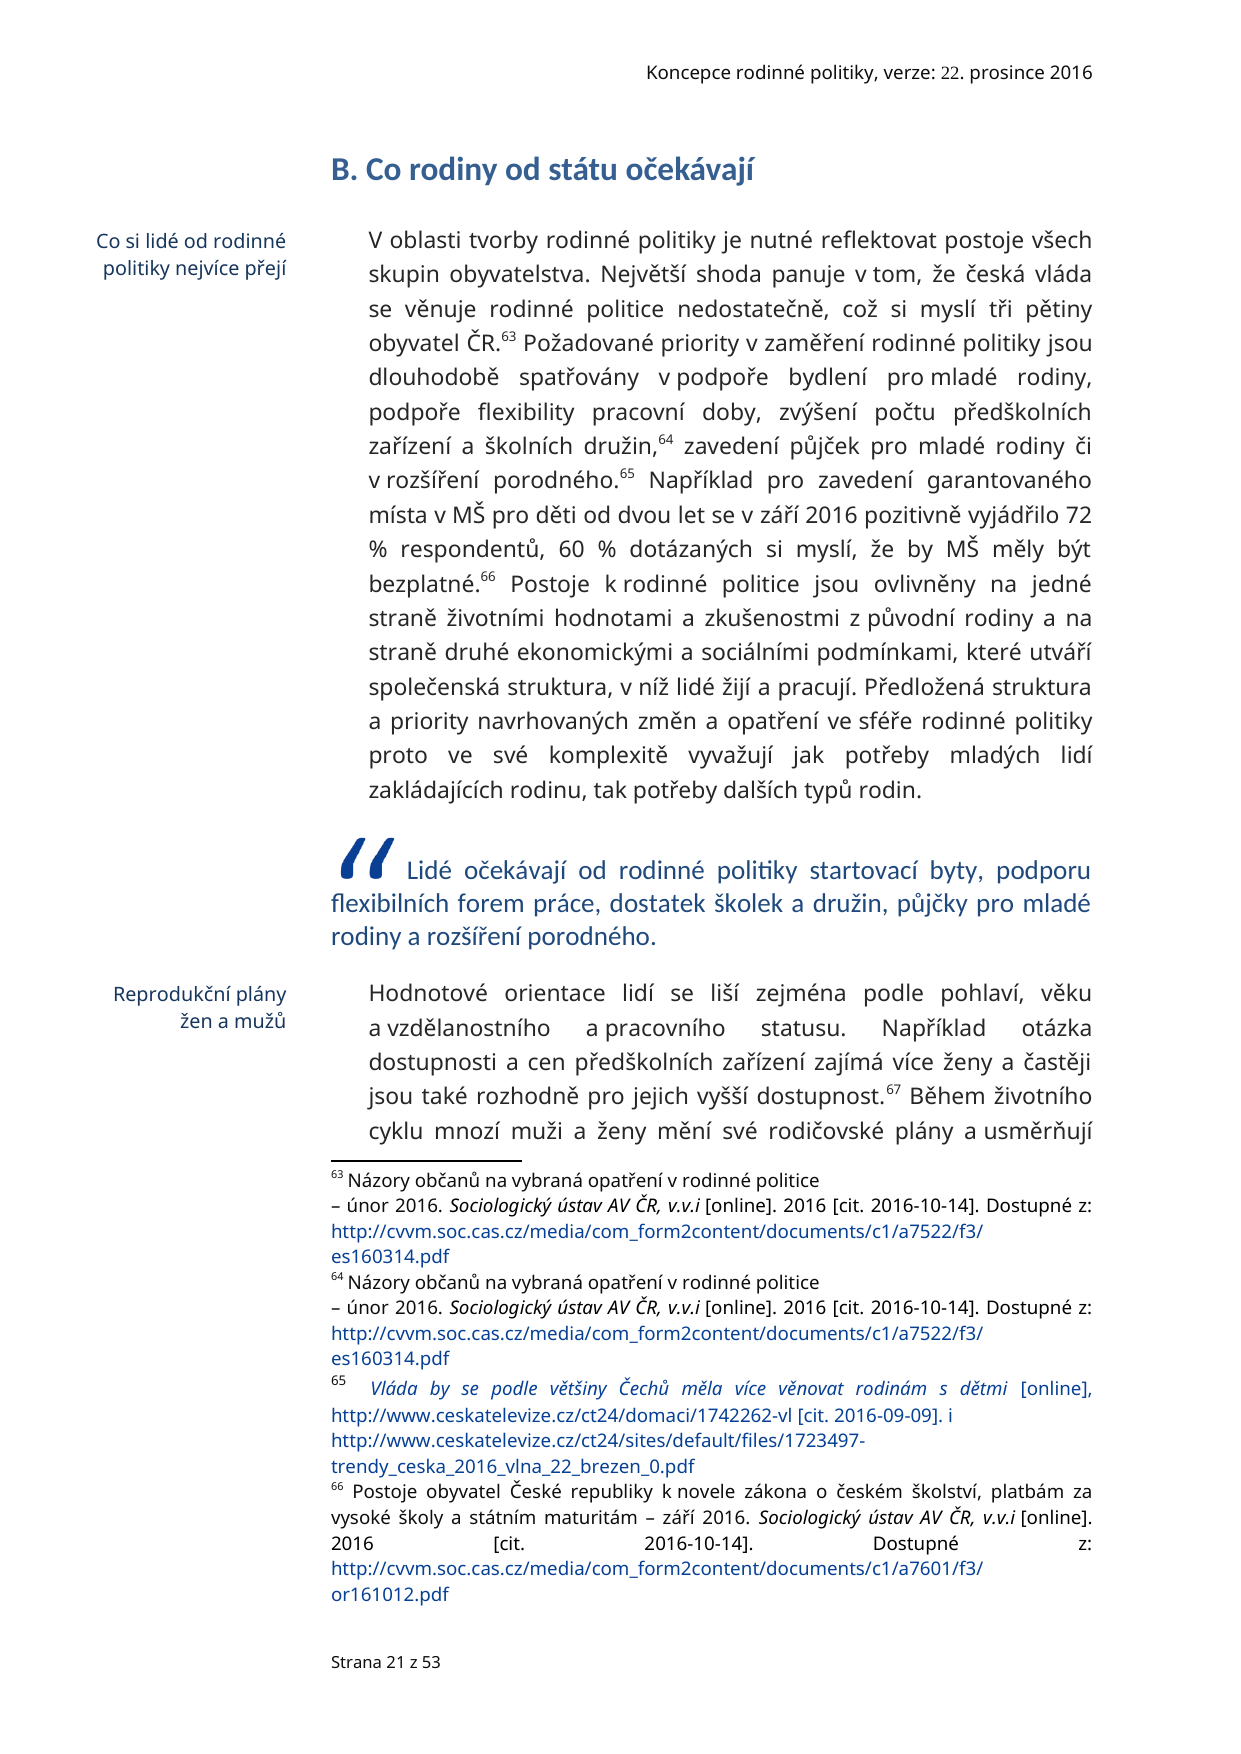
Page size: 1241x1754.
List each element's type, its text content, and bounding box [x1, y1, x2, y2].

list Hodnotové orientace lidí se liší zejména podle pohlaví, věku a vzdělanostního a pracovního statusu. Například otázka dostupnosti a cen předškolních zařízení zajímá více ženy a častěji jsou také rozhodně pro jejich vyšší dostupnost. Během životního cyklu mnozí muži a ženy mění své rodičovské plány a usměrňují jejich realizaci podle reálných podmínek a životních okolností. Průzkumy ukazují, že zde existuje nesoulad v postojích mezi mladými muži a ženami v otázce plánování rodiny. Rodičem se plánuje stát 57 % bezdětných mužů ve věku 25–29 let a 29 % mužů ještě neví, zda se chtějí stát rodiči, oproti 75 % stejně starých žen, které děti plánují, a jen 18 % je nerozhodnutých. [368, 977, 1092, 1146]
text Co si lidé od rodinné politiky nejvíce přejí [81, 227, 286, 281]
text Reprodukční plány žen a mužů [81, 980, 286, 1034]
list V oblasti tvorby rodinné politiky je nutné reflektovat postoje všech skupin obyvatelstva. Největší shoda panuje v tom, že česká vláda se věnuje rodinné politice nedostatečně, což si myslí tři pětiny obyvatel ČR. Požadované priority v zaměření rodinné politiky jsou dlouhodobě spatřovány v podpoře bydlení pro mladé rodiny, podpoře flexibility pracovní doby, zvýšení počtu předškolních zařízení a školních družin, zavedení půjček pro mladé rodiny či v rozšíření porodného. Například pro zavedení garantovaného místa v MŠ pro děti od dvou let se v září 2016 pozitivně vyjádřilo 72 % respondentů, 60 % dotázaných si myslí, že by MŠ měly být bezplatné. Postoje k rodinné politice jsou ovlivněny na jedné straně životními hodnotami a zkušenostmi z původní rodiny a na straně druhé ekonomickými a sociálními podmínkami, které utváří společenská struktura, v níž lidé žijí a pracují. Předložená struktura a priority navrhovaných změn a opatření ve sféře rodinné politiky proto ve své komplexitě vyvažují jak potřeby mladých lidí zakládajících rodinu, tak potřeby dalších typů rodin. [368, 224, 1092, 805]
subtitle B. Co rodiny od státu očekávají [331, 148, 1084, 188]
picture [330, 833, 395, 880]
text Lidé očekávají od rodinné politiky startovací byty, podporu flexibilních forem práce, dostatek školek a družin, půjčky pro mladé rodiny a rozšíření porodného. [331, 833, 1092, 952]
